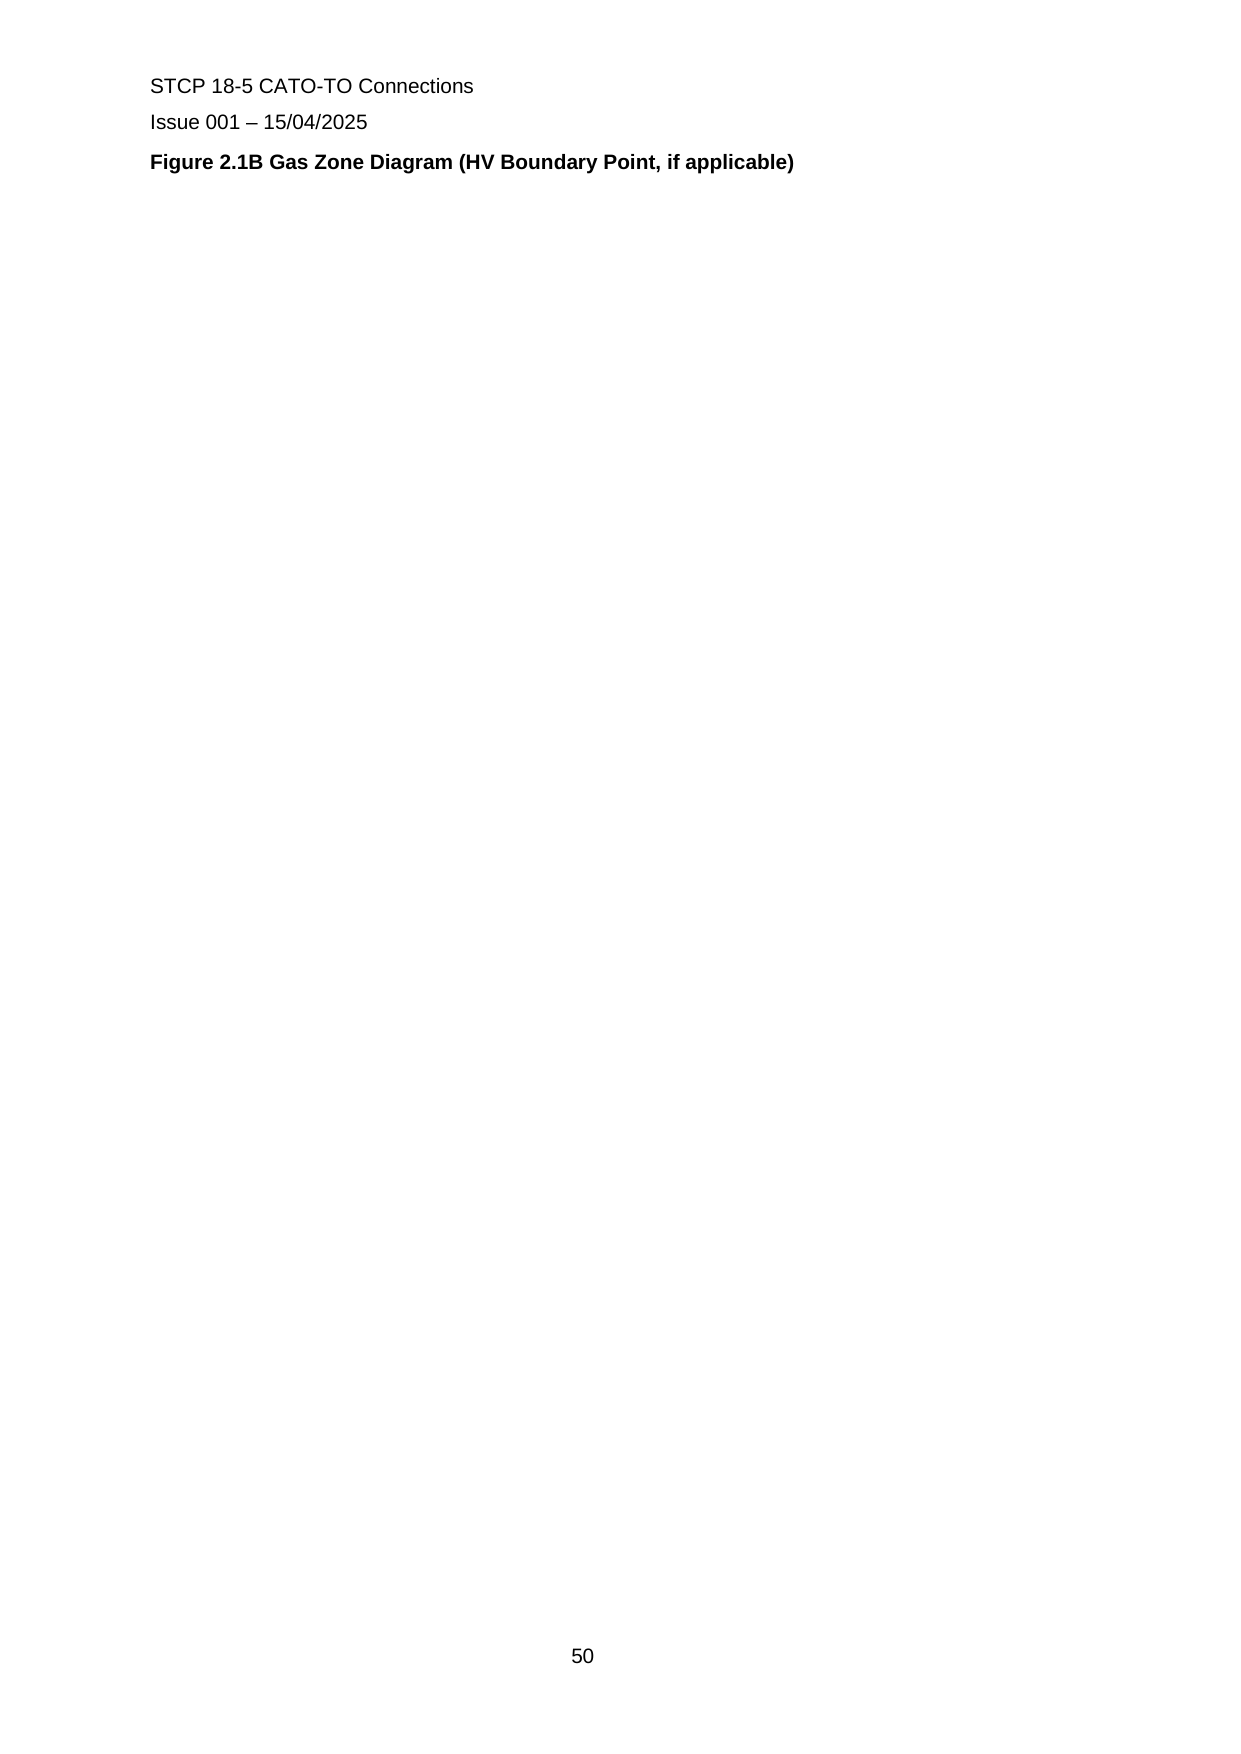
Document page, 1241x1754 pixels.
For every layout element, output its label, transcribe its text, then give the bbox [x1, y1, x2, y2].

text Figure 2.1B Gas Zone Diagram (HV Boundary Point, if applicable) [150, 150, 1090, 174]
